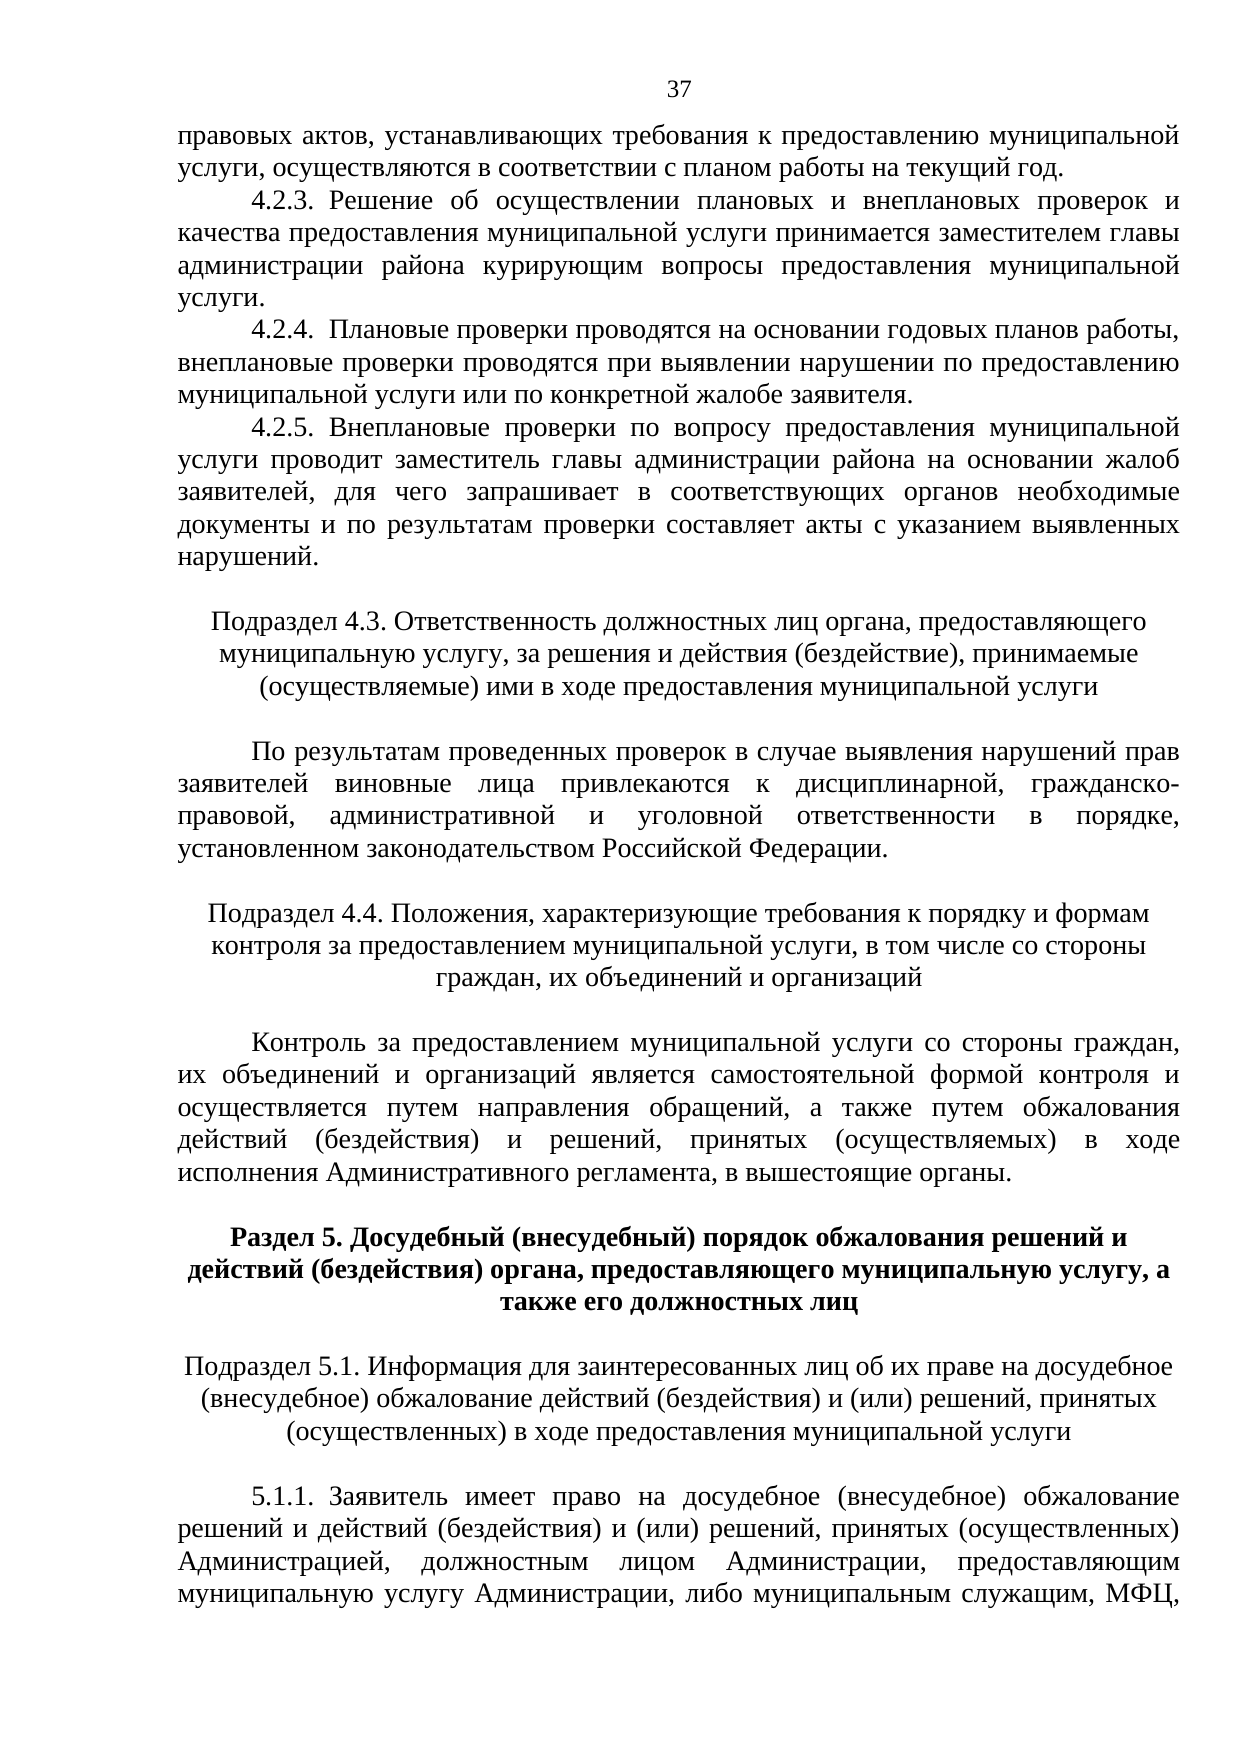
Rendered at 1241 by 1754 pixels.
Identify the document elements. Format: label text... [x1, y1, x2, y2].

text Контроль за предоставлением муниципальной услуги со стороны граждан, их объединений и организаций является самостоятельной формой контроля и осуществляется путем направления обращений, а также путем обжалования действий (бездействия) и решений, принятых (осуществляемых) в ходе исполнения Административного регламента, в вышестоящие органы. [177, 1025, 1181, 1187]
text Подраздел 4.3. Ответственность должностных лиц органа, предоставляющего муниципальную услугу, за решения и действия (бездействие), принимаемые (осуществляемые) ими в ходе предоставления муниципальной услуги [177, 604, 1181, 701]
text 4.2.3. Решение об осуществлении плановых и внеплановых проверок и качества предоставления муниципальной услуги принимается заместителем главы администрации района курирующим вопросы предоставления муниципальной услуги. [177, 183, 1181, 312]
text Раздел 5. Досудебный (внесудебный) порядок обжалования решений и действий (бездействия) органа, предоставляющего муниципальную услугу, а также его должностных лиц [177, 1219, 1181, 1317]
text По результатам проведенных проверок в случае выявления нарушений прав заявителей виновные лица привлекаются к дисциплинарной, гражданско-правовой, административной и уголовной ответственности в порядке, установленном законодательством Российской Федерации. [177, 734, 1181, 863]
text Подраздел 4.4. Положения, характеризующие требования к порядку и формам контроля за предоставлением муниципальной услуги, в том числе со стороны граждан, их объединений и организаций [177, 896, 1181, 993]
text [177, 118, 1181, 183]
text 4.2.5. Внеплановые проверки по вопросу предоставления муниципальной услуги проводит заместитель главы администрации района на основании жалоб заявителей, для чего запрашивает в соответствующих органов необходимые документы и по результатам проверки составляет акты с указанием выявленных нарушений. [177, 410, 1181, 572]
text 4.2.4. Плановые проверки проводятся на основании годовых планов работы, внеплановые проверки проводятся при выявлении нарушении по предоставлению муниципальной услуги или по конкретной жалобе заявителя. [177, 312, 1181, 410]
text Подраздел 5.1. Информация для заинтересованных лиц об их праве на досудебное (внесудебное) обжалование действий (бездействия) и (или) решений, принятых (осуществленных) в ходе предоставления муниципальной услуги [177, 1349, 1181, 1446]
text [177, 1479, 1181, 1608]
